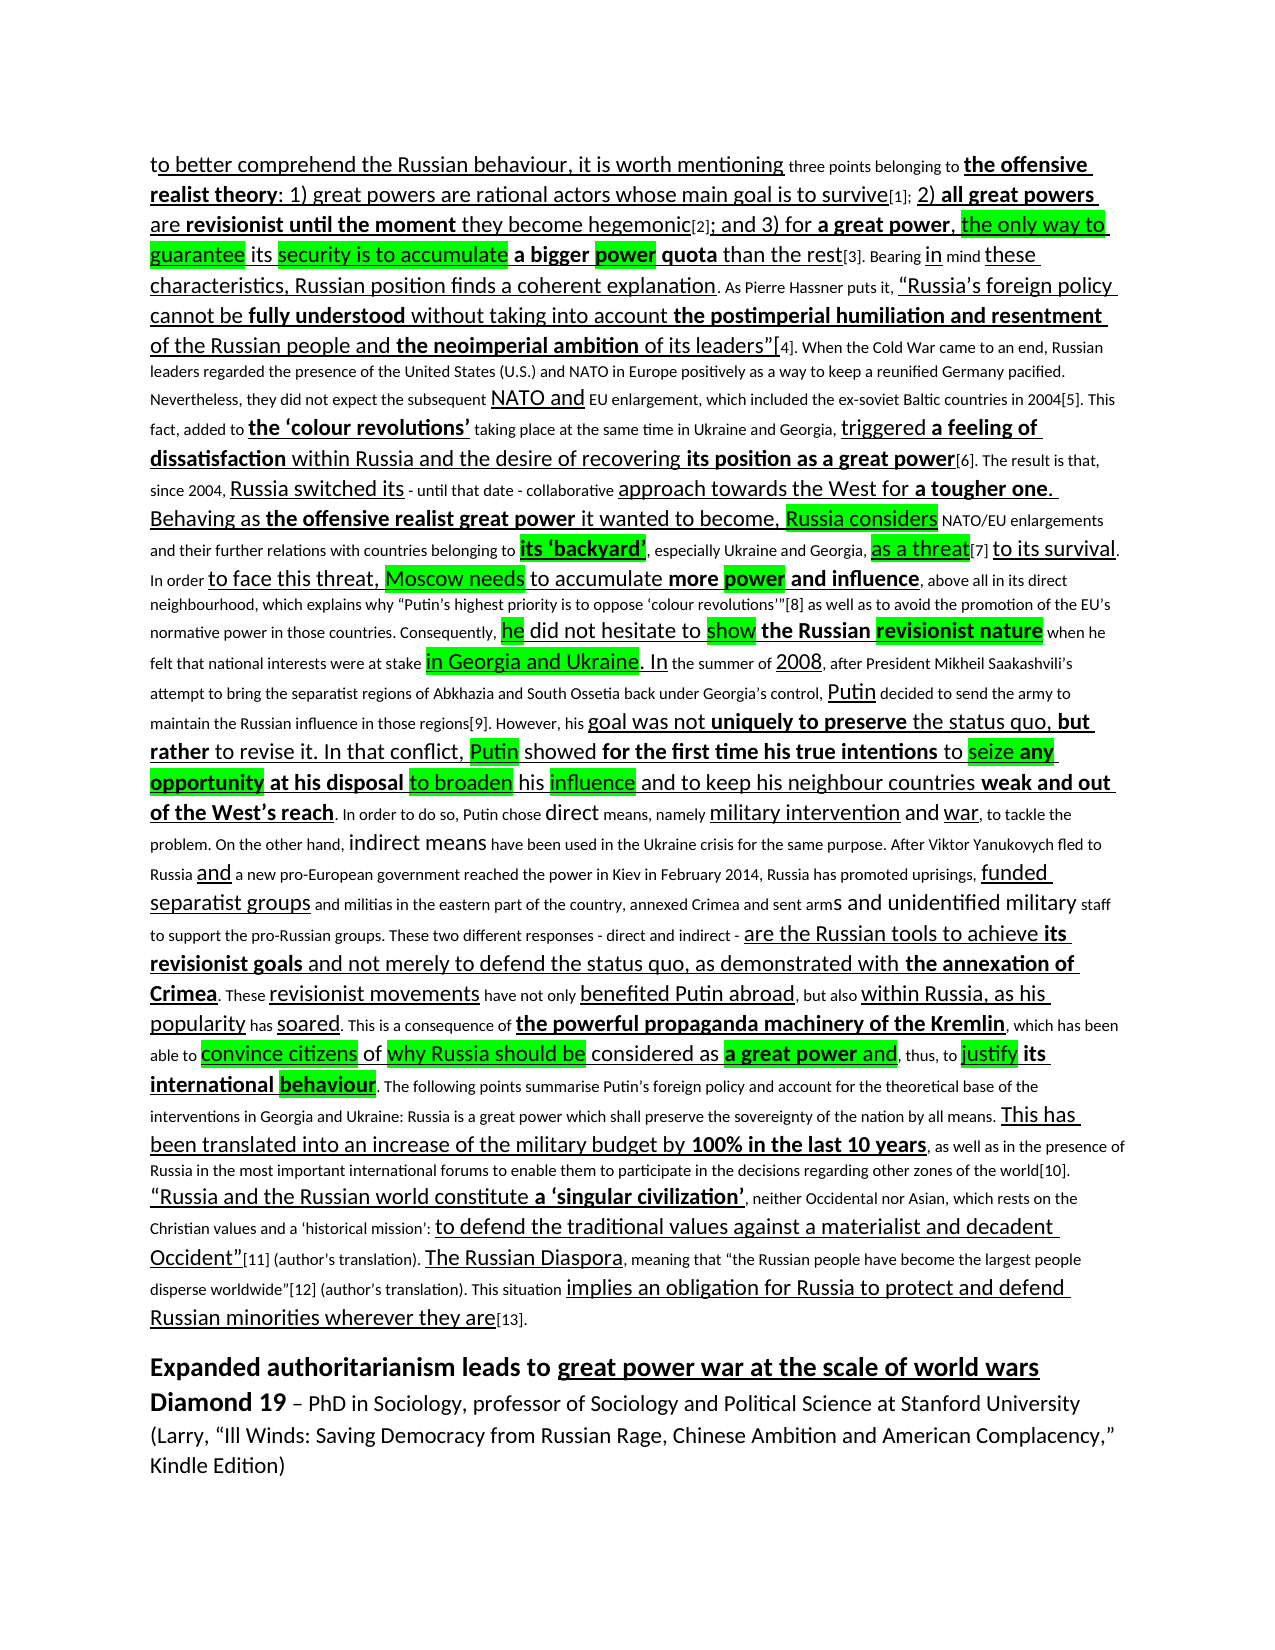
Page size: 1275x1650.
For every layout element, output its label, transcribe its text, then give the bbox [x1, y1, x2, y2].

subtitle Expanded authoritarianism leads to great power war at the scale of world wars [150, 1350, 1125, 1383]
text Diamond 19 – PhD in Sociology, professor of Sociology and Political Science at Stanford University (Larry, “Ill Winds: Saving Democracy from Russian Rage, Chinese Ambition and American Complacency,” Kindle Edition) [150, 1386, 1125, 1479]
